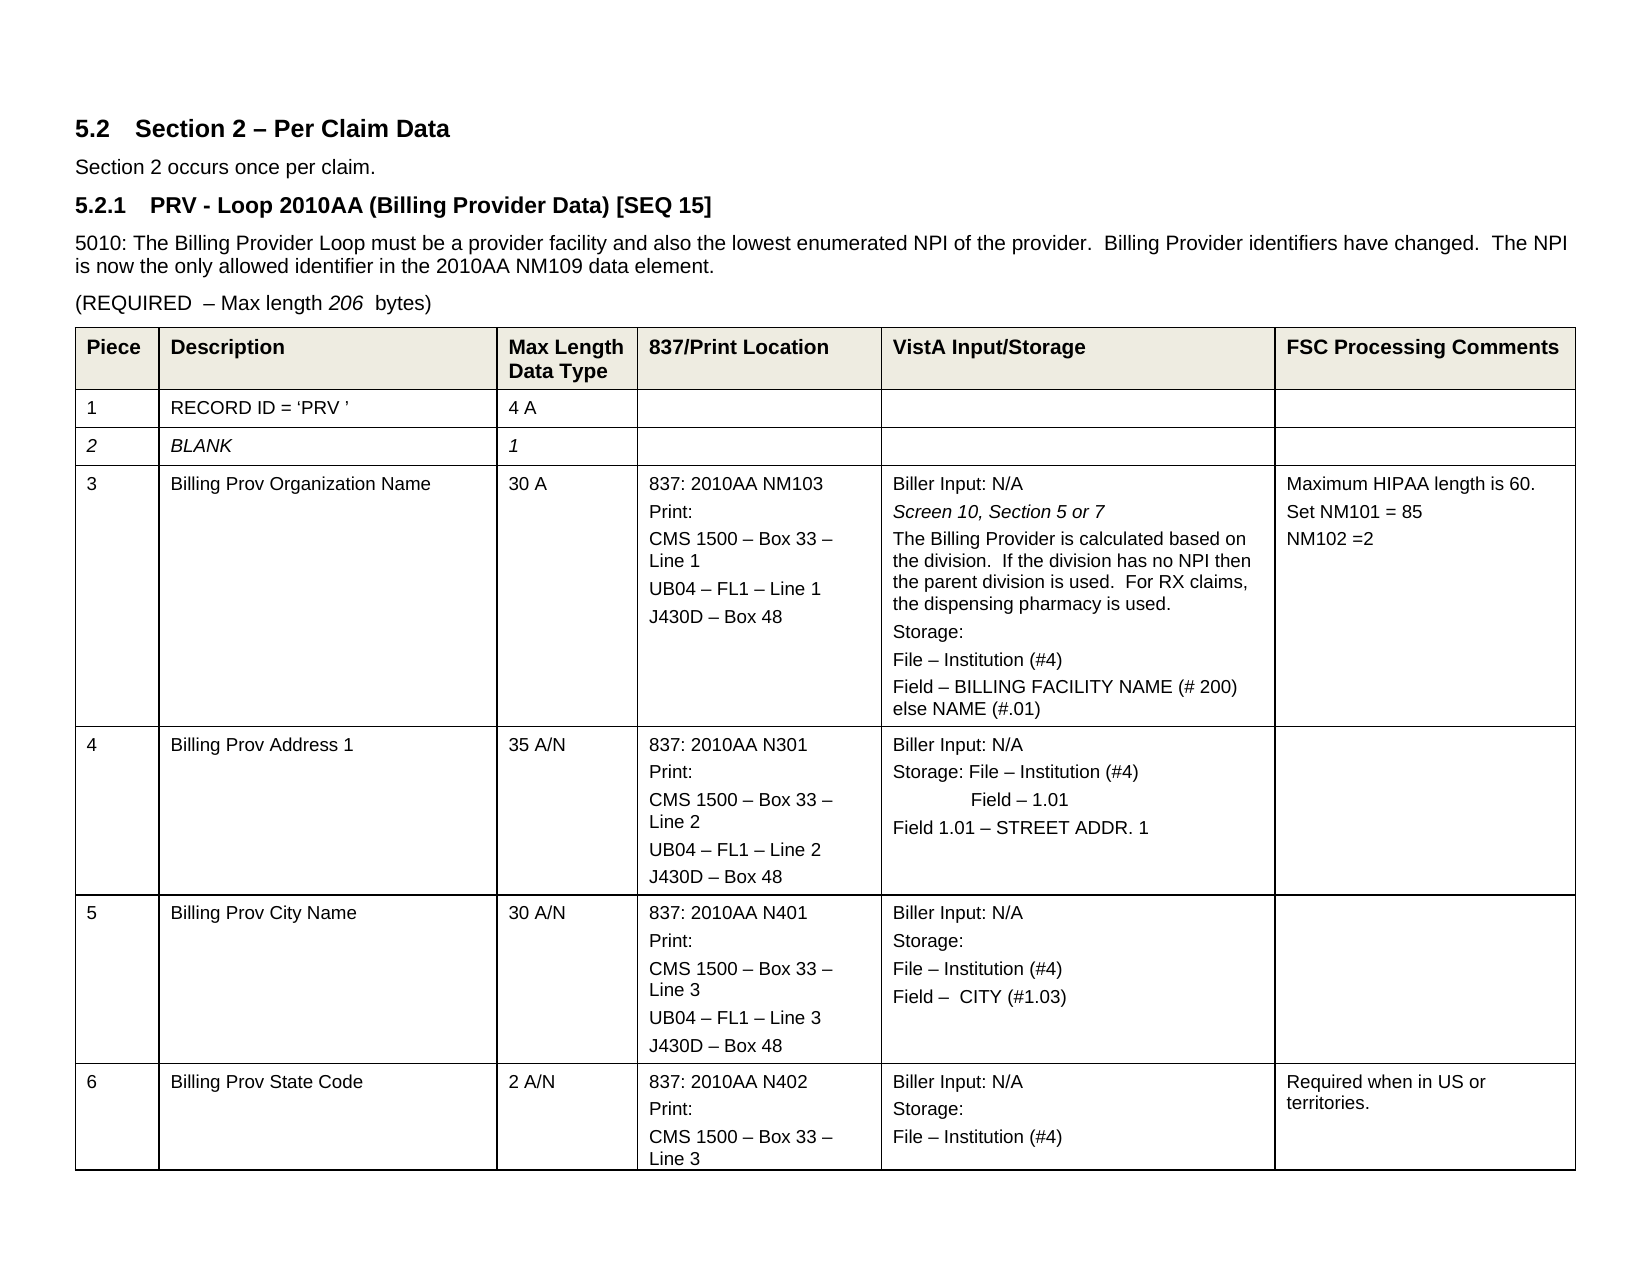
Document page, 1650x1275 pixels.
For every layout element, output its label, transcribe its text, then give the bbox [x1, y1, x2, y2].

table_header FSC Processing Comments [1276, 328, 1575, 389]
table_cell 1 [498, 428, 637, 465]
table_cell [1276, 428, 1575, 465]
table_cell 5 [76, 896, 158, 1063]
text 5010: The Billing Provider Loop must be a provider facility and also the lowest enumerated NPI of the provider. Billing Provider identifiers have changed. The NPI is now the only allowed identifier in the 2010AA NM109 data element. [75, 230, 1575, 278]
table_cell 30 A/N [498, 896, 637, 1063]
subtitle PRV - Loop 2010AA (Billing Provider Data) [SEQ 15] [75, 192, 1575, 218]
table_cell 4 A [498, 390, 637, 427]
table_cell [1276, 727, 1575, 894]
table_cell Maximum HIPAA length is 60. Set NM101 = 85 NM102 =2 [1276, 466, 1575, 726]
table_cell 1 [76, 390, 158, 427]
table_cell [1276, 896, 1575, 1063]
table_cell 3 [76, 466, 158, 726]
table_cell Biller Input: N/A Storage: File – Institution (#4) Field – CITY (#1.03) [882, 896, 1274, 1063]
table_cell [882, 1064, 1274, 1169]
table_header Piece [76, 328, 158, 389]
table_cell 35 A/N [498, 727, 637, 894]
table_cell Billing Prov Organization Name [160, 466, 496, 726]
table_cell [638, 1064, 881, 1169]
table_cell [882, 428, 1274, 465]
table_cell [882, 390, 1274, 427]
table_cell [638, 390, 881, 427]
table_cell BLANK [160, 428, 496, 465]
table_cell 837: 2010AA N301 Print: CMS 1500 – Box 33 – Line 2 UB04 – FL1 – Line 2 J430D – Box 48 [638, 727, 881, 894]
table_cell Required when in US or territories. [1276, 1064, 1575, 1169]
table_header 837/Print Location [638, 328, 881, 389]
table_cell 2 [76, 428, 158, 465]
table_cell 4 [76, 727, 158, 894]
table_cell 6 [76, 1064, 158, 1169]
table_cell [1276, 390, 1575, 427]
table_cell Biller Input: N/A Storage: File – Institution (#4) Field – 1.01 Field 1.01 – STREET ADDR. 1 [882, 727, 1274, 894]
subtitle Section 2 – Per Claim Data [75, 114, 1575, 143]
table_cell 2 A/N [498, 1064, 637, 1169]
table_cell 30 A [498, 466, 637, 726]
text (REQUIRED – Max length 206 bytes) [75, 291, 1575, 315]
table_header VistA Input/Storage [882, 328, 1274, 389]
table_header Max Length Data Type [498, 328, 637, 389]
table_cell [638, 428, 881, 465]
text Section 2 occurs once per claim. [75, 155, 1575, 179]
table_header Description [160, 328, 496, 389]
table_cell Biller Input: N/A Screen 10, Section 5 or 7 The Billing Provider is calculated based on the division. If the division has no NPI then the parent division is used. For RX claims, the dispensing pharmacy is used. Storage: File – Institution (#4) Field – BILLING FACILITY NAME (# 200) else NAME (#.01) [882, 466, 1274, 726]
table_cell 837: 2010AA N401 Print: CMS 1500 – Box 33 – Line 3 UB04 – FL1 – Line 3 J430D – Box 48 [638, 896, 881, 1063]
table_cell Billing Prov City Name [160, 896, 496, 1063]
table_cell Billing Prov State Code [160, 1064, 496, 1169]
table_cell Billing Prov Address 1 [160, 727, 496, 894]
table_cell 837: 2010AA NM103 Print: CMS 1500 – Box 33 – Line 1 UB04 – FL1 – Line 1 J430D – Box 48 [638, 466, 881, 726]
table_cell RECORD ID = ‘PRV ’ [160, 390, 496, 427]
